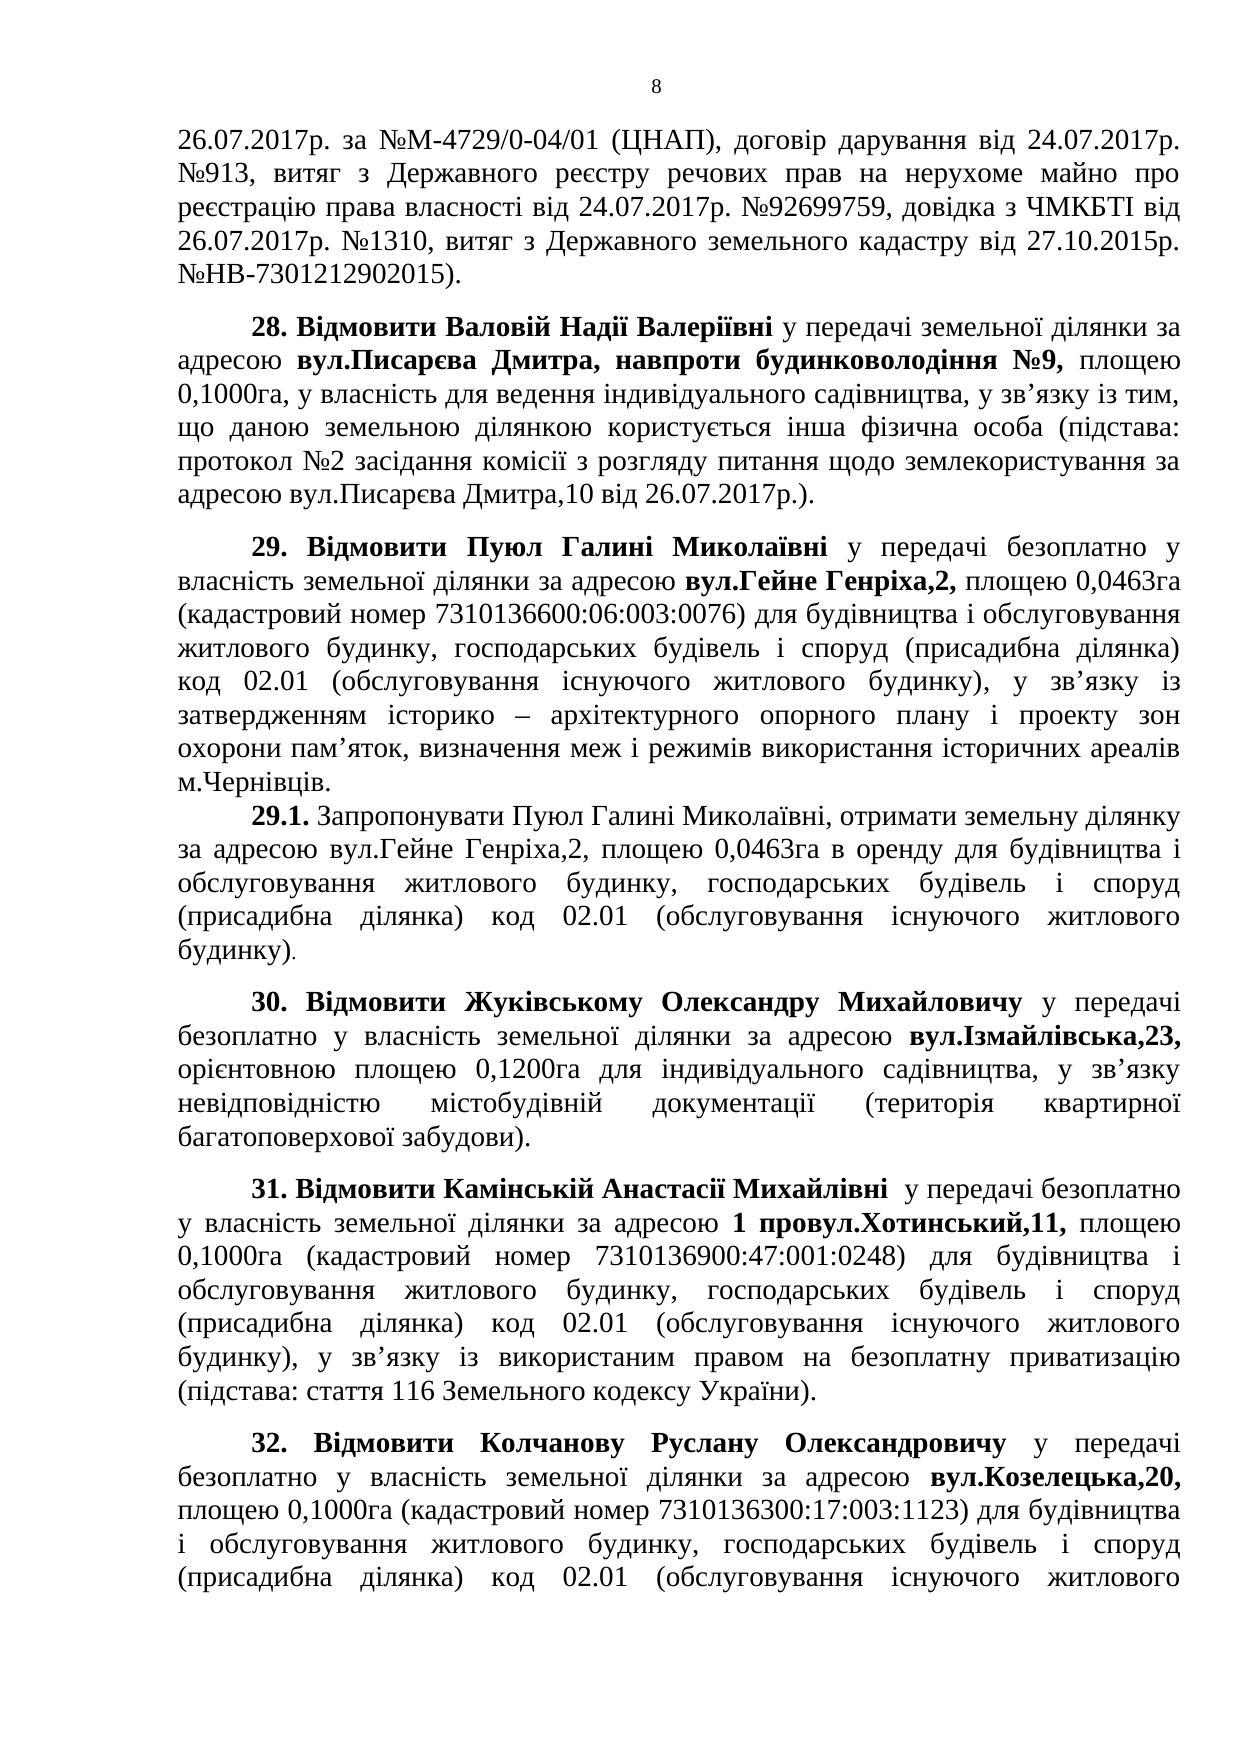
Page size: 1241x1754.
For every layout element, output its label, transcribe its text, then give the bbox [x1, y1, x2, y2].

text 29. Відмовити Пуюл Галині Миколаївні у передачі безоплатно у власність земельної ділянки за адресою вул.Гейне Генріха,2, площею 0,0463га (кадастровий номер 7310136600:06:003:0076) для будівництва і обслуговування житлового будинку, господарських будівель і споруд (присадибна ділянка) код 02.01 (обслуговування існуючого житлового будинку), у зв’язку із затвердженням історико – архітектурного опорного плану і проекту зон охорони пам’яток, визначення меж і режимів використання історичних ареалів м.Чернівців. [177, 529, 1181, 798]
text 28. Відмовити Валовій Надії Валеріївні у передачі земельної ділянки за адресою вул.Писарєва Дмитра, навпроти будинковолодіння №9, площею 0,1000га, у власність для ведення індивідуального садівництва, у зв’язку із тим, що даною земельною ділянкою користується інша фізична особа (підстава: протокол №2 засідання комісії з розгляду питання щодо землекористування за адресою вул.Писарєва Дмитра,10 від 26.07.2017р.). [177, 309, 1181, 510]
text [177, 98, 1181, 290]
text 30. Відмовити Жуківському Олександру Михайловичу у передачі безоплатно у власність земельної ділянки за адресою вул.Ізмайлівська,23, орієнтовною площею 0,1200га для індивідуального садівництва, у зв’язку невідповідністю містобудівній документації (територія квартирної багатоповерхової забудови). [177, 984, 1181, 1152]
text 29.1. Запропонувати Пуюл Галині Миколаївні, отримати земельну ділянку за адресою вул.Гейне Генріха,2, площею 0,0463га в оренду для будівництва і обслуговування житлового будинку, господарських будівель і споруд (присадибна ділянка) код 02.01 (обслуговування існуючого житлового будинку). [177, 798, 1181, 965]
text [177, 1425, 1181, 1593]
text 31. Відмовити Камінській Анастасії Михайлівні у передачі безоплатно у власність земельної ділянки за адресою 1 провул.Хотинський,11, площею 0,1000га (кадастровий номер 7310136900:47:001:0248) для будівництва і обслуговування житлового будинку, господарських будівель і споруд (присадибна ділянка) код 02.01 (обслуговування існуючого житлового будинку), у зв’язку із використаним правом на безоплатну приватизацію (підстава: стаття 116 Земельного кодексу України). [177, 1171, 1181, 1406]
